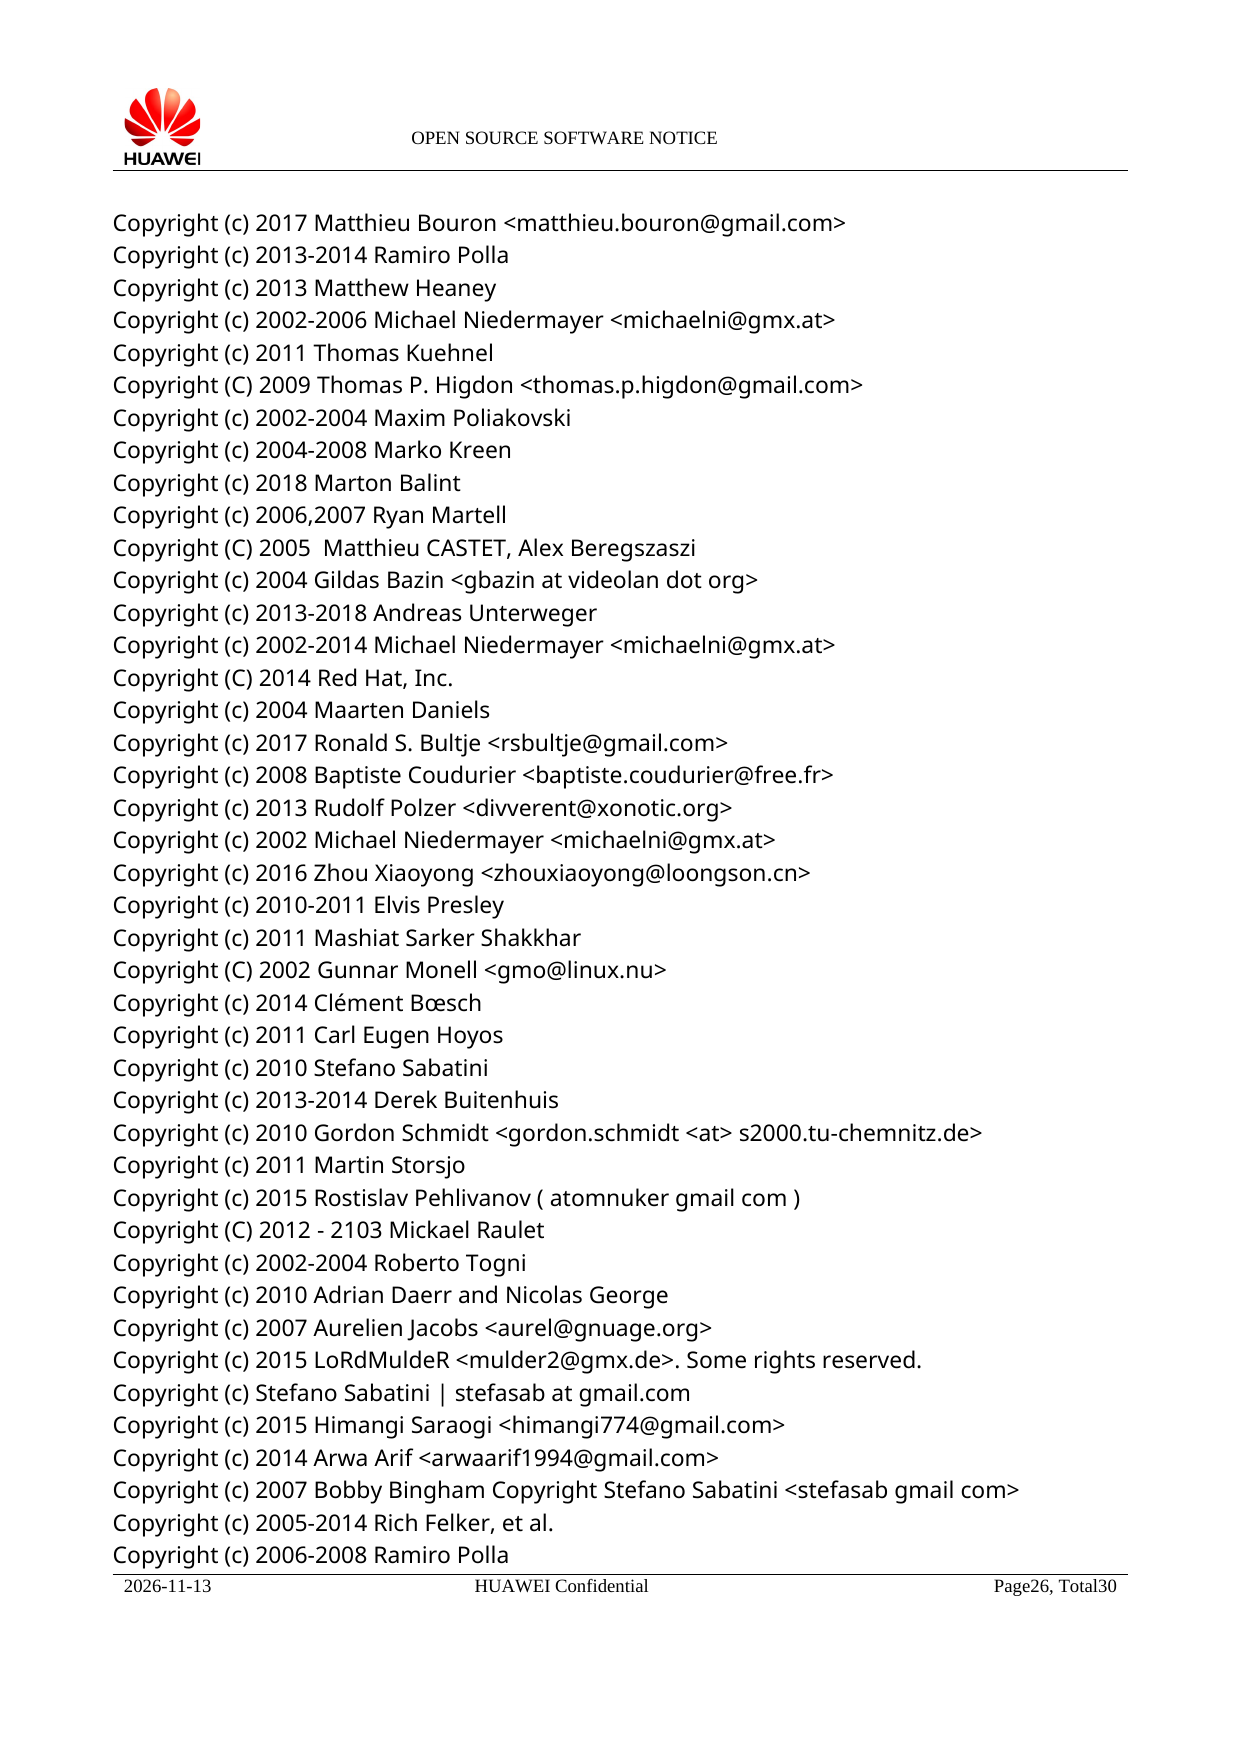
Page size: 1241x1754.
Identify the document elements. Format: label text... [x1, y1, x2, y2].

picture [124, 88, 201, 165]
